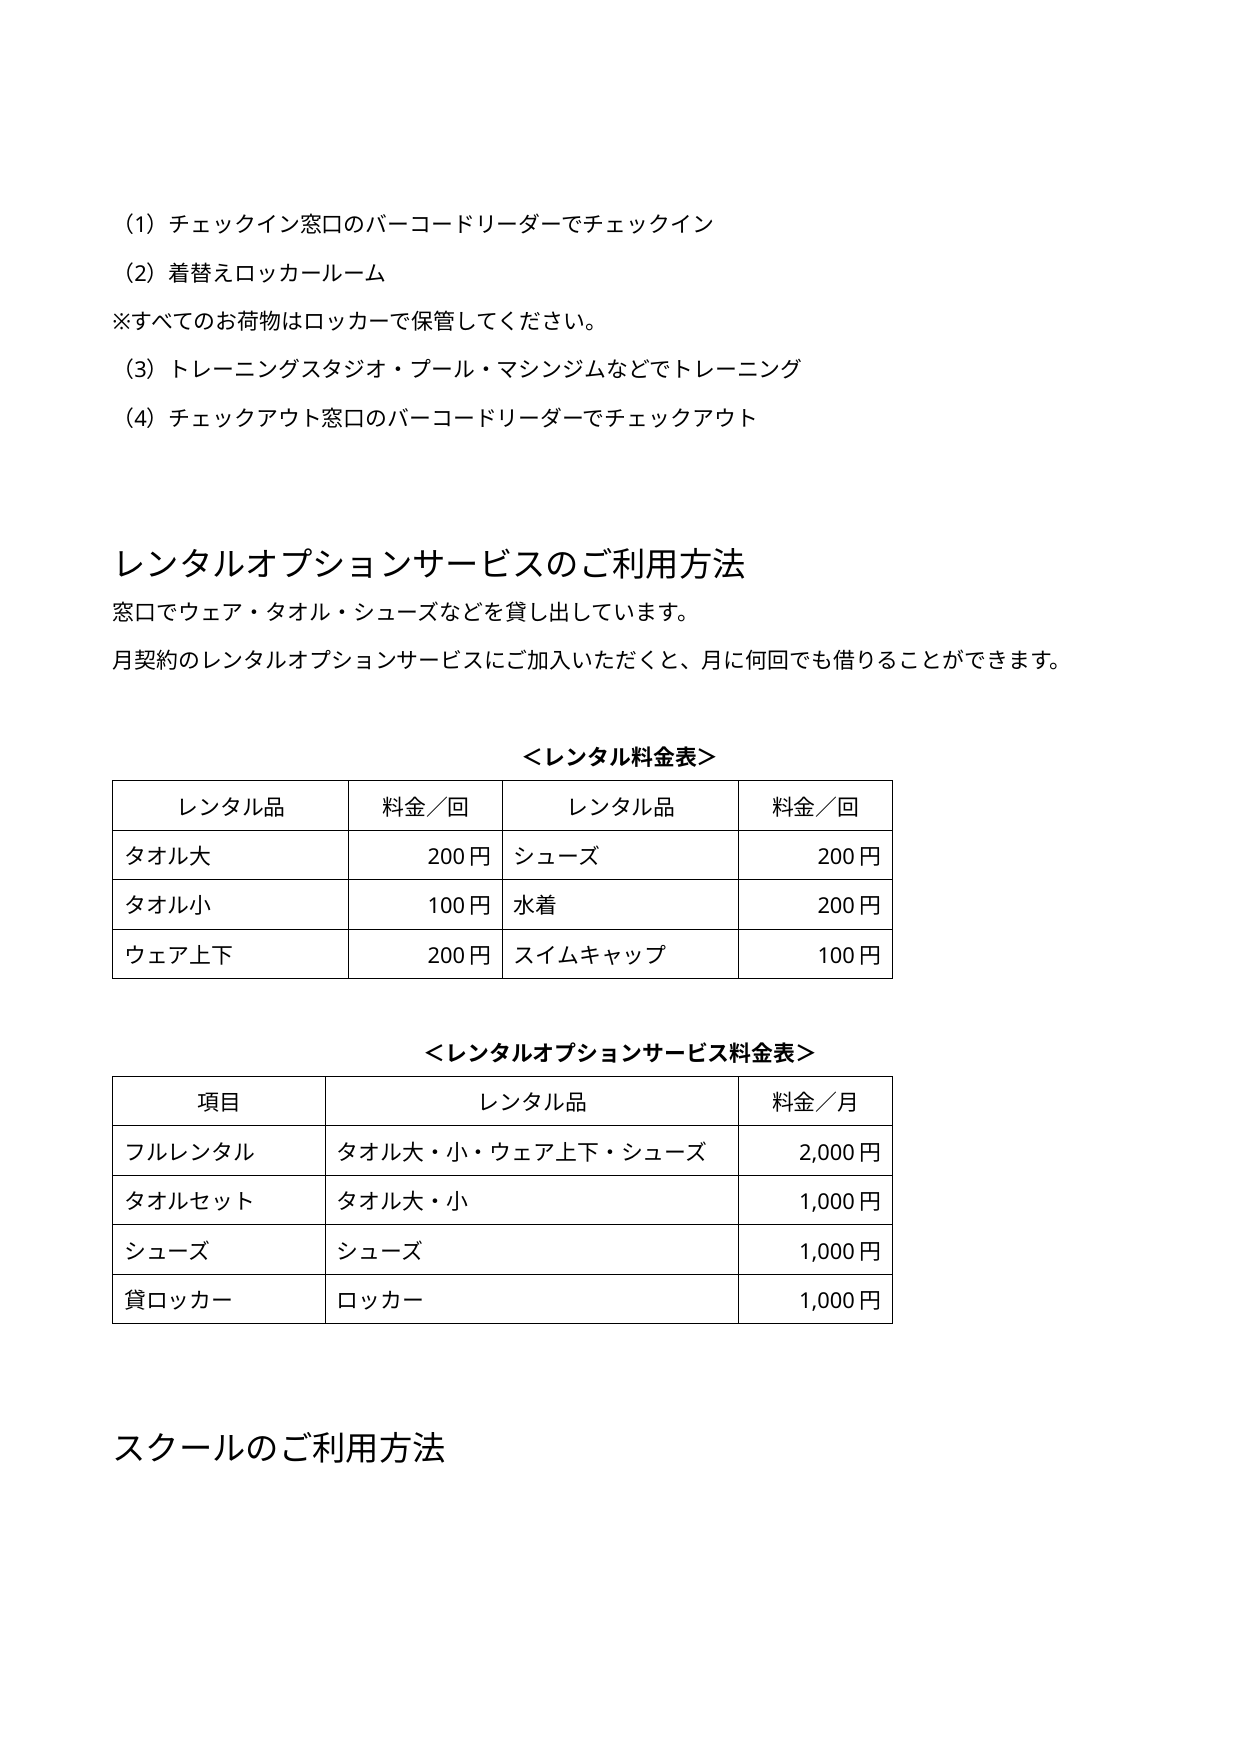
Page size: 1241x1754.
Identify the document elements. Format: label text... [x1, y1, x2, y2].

table_header レンタル品 [326, 1077, 738, 1125]
table_cell ロッカー [326, 1275, 738, 1323]
table_header 料金／回 [349, 781, 502, 829]
text ＜レンタル料金表＞ [112, 732, 1128, 780]
text 月契約のレンタルオプションサービスにご加入いただくと、月に何回でも借りることができます。 [112, 635, 1128, 683]
table_cell 200円 [349, 831, 502, 879]
table_cell スイムキャップ [503, 930, 738, 978]
table_cell シューズ [326, 1225, 738, 1274]
table_cell タオル大・小・ウェア上下・シューズ [326, 1126, 738, 1175]
text ※すべてのお荷物はロッカーで保管してください。 [112, 296, 1128, 344]
table_cell シューズ [503, 831, 738, 879]
table_header 料金／回 [739, 781, 892, 829]
table_cell フルレンタル [113, 1126, 325, 1175]
text 窓口でウェア・タオル・シューズなどを貸し出しています。 [112, 586, 1128, 635]
text （1）チェックイン窓口のバーコードリーダーでチェックイン [112, 199, 1128, 247]
table_cell シューズ [113, 1225, 325, 1274]
table_cell 100円 [349, 880, 502, 928]
text スクールのご利用方法 [112, 1421, 1128, 1470]
text （2）着替えロッカールーム [112, 247, 1128, 296]
table_header 項目 [113, 1077, 325, 1125]
table_cell 200円 [739, 880, 892, 928]
text レンタルオプションサービスのご利用方法 [112, 538, 1128, 586]
table_cell タオル大・小 [326, 1176, 738, 1224]
table_cell タオル小 [113, 880, 348, 928]
table_cell タオル大 [113, 831, 348, 879]
table_header 料金／月 [739, 1077, 892, 1125]
table_header レンタル品 [503, 781, 738, 829]
table_cell タオルセット [113, 1176, 325, 1224]
table_cell 100円 [739, 930, 892, 978]
table_cell 1,000円 [739, 1225, 892, 1274]
table_cell ウェア上下 [113, 930, 348, 978]
text ＜レンタルオプションサービス料金表＞ [112, 1027, 1128, 1076]
table_cell 2,000円 [739, 1126, 892, 1175]
table_cell 水着 [503, 880, 738, 928]
table_cell 200円 [349, 930, 502, 978]
table_cell 1,000円 [739, 1176, 892, 1224]
table_cell 200円 [739, 831, 892, 879]
text （4）チェックアウト窓口のバーコードリーダーでチェックアウト [112, 393, 1128, 441]
table_header レンタル品 [113, 781, 348, 829]
table_cell 1,000円 [739, 1275, 892, 1323]
text （3）トレーニングスタジオ・プール・マシンジムなどでトレーニング [112, 344, 1128, 393]
table_cell 貸ロッカー [113, 1275, 325, 1323]
